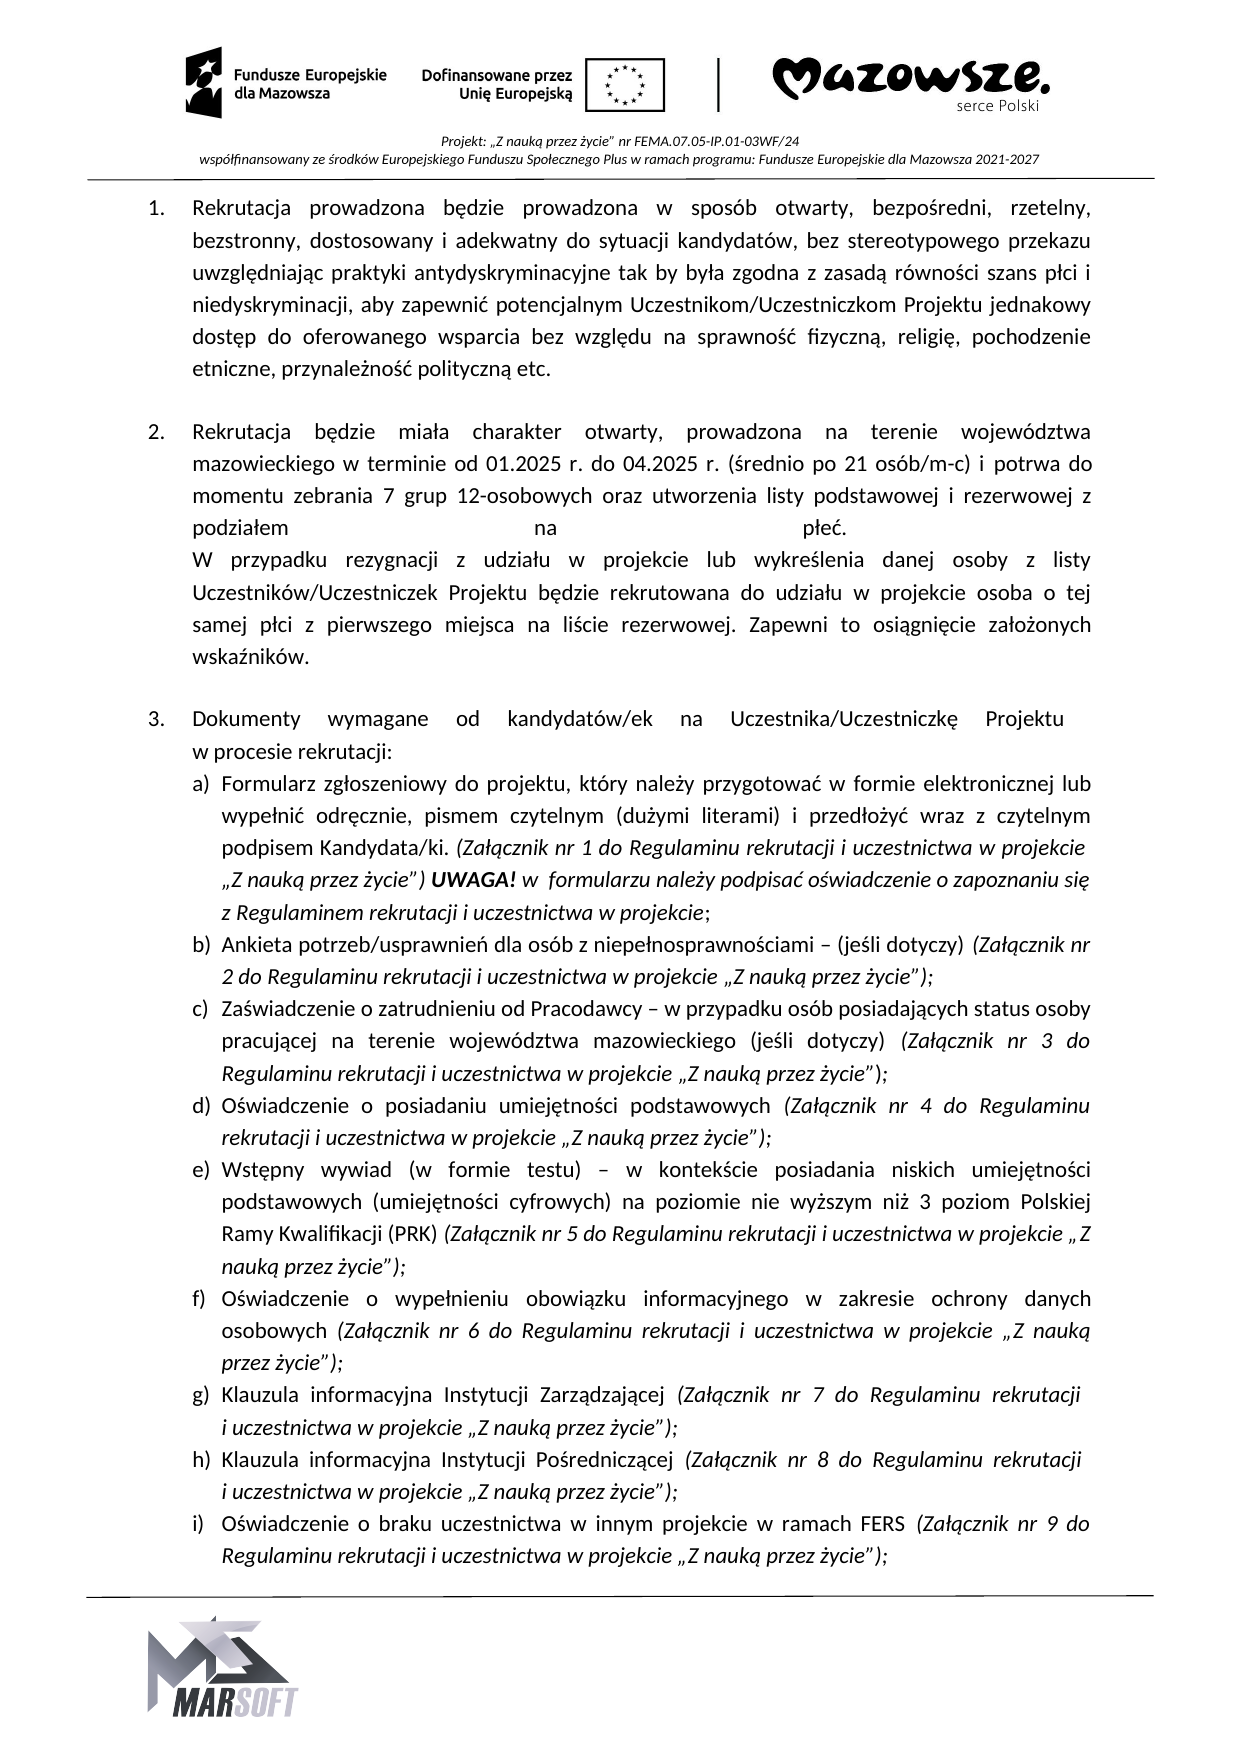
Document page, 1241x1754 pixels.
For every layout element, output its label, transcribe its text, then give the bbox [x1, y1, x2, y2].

list Dokumenty wymagane od kandydatów/ek na Uczestnika/Uczestniczkę Projektu w procesie rekrutacji: [148, 704, 1093, 765]
list Wstępny wywiad (w formie testu) – w kontekście posiadania niskich umiejętności podstawowych (umiejętności cyfrowych) na poziomie nie wyższym niż 3 poziom Polskiej Ramy Kwalifikacji (PRK) (Załącznik nr 5 do Regulaminu rekrutacji i uczestnictwa w projekcie „Z nauką przez życie”); [192, 1155, 1093, 1280]
list Oświadczenie o posiadaniu umiejętności podstawowych (Załącznik nr 4 do Regulaminu rekrutacji i uczestnictwa w projekcie „Z nauką przez życie”); [192, 1091, 1093, 1151]
picture [170, 30, 1067, 127]
list Klauzula informacyjna Instytucji Pośredniczącej (Załącznik nr 8 do Regulaminu rekrutacji i uczestnictwa w projekcie „Z nauką przez życie”); [192, 1445, 1093, 1505]
list Zaświadczenie o zatrudnieniu od Pracodawcy – w przypadku osób posiadających status osoby pracującej na terenie województwa mazowieckiego (jeśli dotyczy) (Załącznik nr 3 do Regulaminu rekrutacji i uczestnictwa w projekcie „Z nauką przez życie”); [192, 994, 1093, 1087]
list Ankieta potrzeb/usprawnień dla osób z niepełnosprawnościami – (jeśli dotyczy) (Załącznik nr 2 do Regulaminu rekrutacji i uczestnictwa w projekcie „Z nauką przez życie”); [192, 930, 1093, 990]
list Formularz zgłoszeniowy do projektu, który należy przygotować w formie elektronicznej lub wypełnić odręcznie, pismem czytelnym (dużymi literami) i przedłożyć wraz z czytelnym podpisem Kandydata/ki. (Załącznik nr 1 do Regulaminu rekrutacji i uczestnictwa w projekcie „Z nauką przez życie”) UWAGA! w formularzu należy podpisać oświadczenie o zapoznaniu się z Regulaminem rekrutacji i uczestnictwa w projekcie; [192, 769, 1093, 926]
list Oświadczenie o braku uczestnictwa w innym projekcie w ramach FERS (Załącznik nr 9 do Regulaminu rekrutacji i uczestnictwa w projekcie „Z nauką przez życie”); [192, 1509, 1093, 1569]
list Klauzula informacyjna Instytucji Zarządzającej (Załącznik nr 7 do Regulaminu rekrutacji i uczestnictwa w projekcie „Z nauką przez życie”); [192, 1381, 1093, 1441]
picture [147, 1615, 299, 1717]
list Rekrutacja będzie miała charakter otwarty, prowadzona na terenie województwa mazowieckiego w terminie od 01.2025 r. do 04.2025 r. (średnio po 21 osób/m-c) i potrwa do momentu zebrania 7 grup 12-osobowych oraz utworzenia listy podstawowej i rezerwowej z podziałem na płeć. W przypadku rezygnacji z udziału w projekcie lub wykreślenia danej osoby z listy Uczestników/Uczestniczek Projektu będzie rekrutowana do udziału w projekcie osoba o tej samej płci z pierwszego miejsca na liście rezerwowej. Zapewni to osiągnięcie założonych wskaźników. [148, 417, 1093, 670]
list Rekrutacja prowadzona będzie prowadzona w sposób otwarty, bezpośredni, rzetelny, bezstronny, dostosowany i adekwatny do sytuacji kandydatów, bez stereotypowego przekazu uwzględniając praktyki antydyskryminacyjne tak by była zgodna z zasadą równości szans płci i niedyskryminacji, aby zapewnić potencjalnym Uczestnikom/Uczestniczkom Projektu jednakowy dostęp do oferowanego wsparcia bez względu na sprawność fizyczną, religię, pochodzenie etniczne, przynależność polityczną etc. [148, 193, 1093, 382]
list Oświadczenie o wypełnieniu obowiązku informacyjnego w zakresie ochrony danych osobowych (Załącznik nr 6 do Regulaminu rekrutacji i uczestnictwa w projekcie „Z nauką przez życie”); [192, 1284, 1093, 1376]
